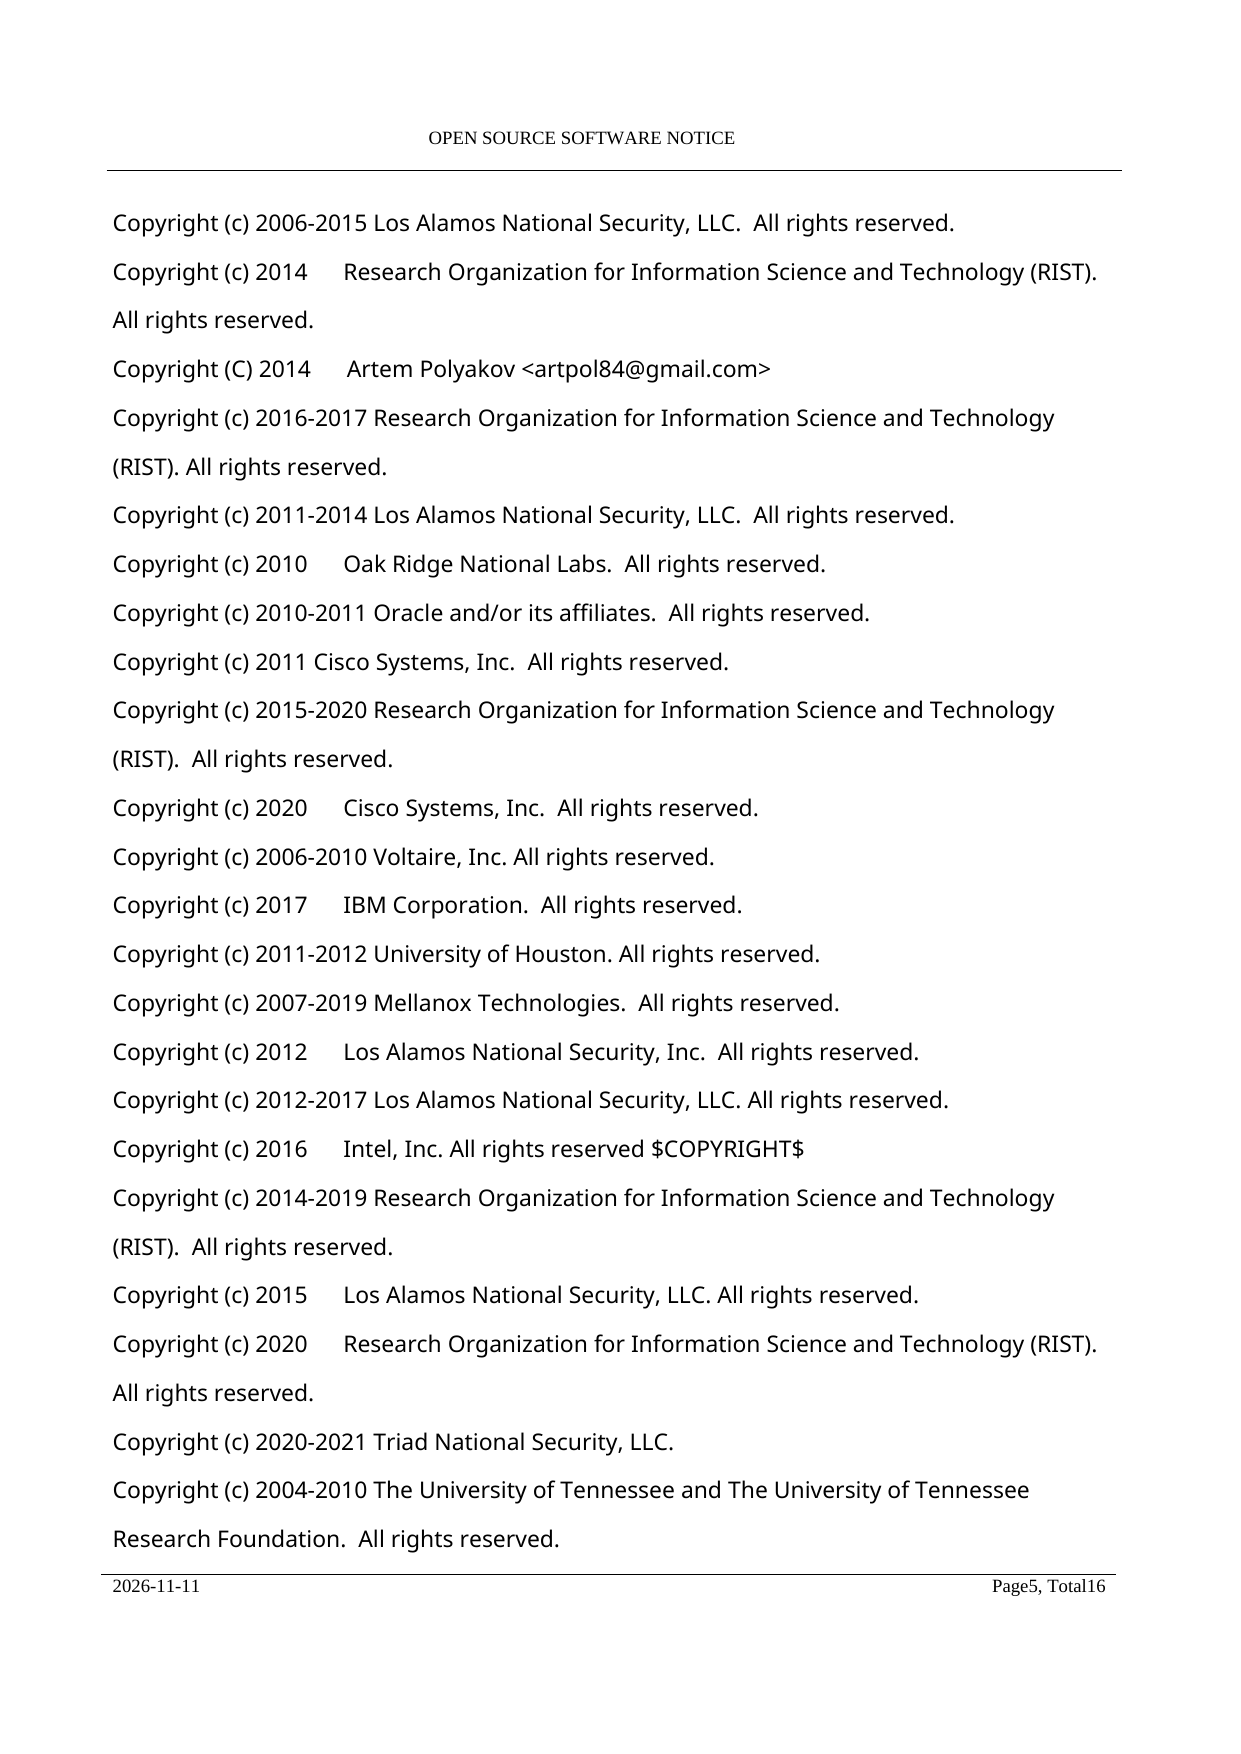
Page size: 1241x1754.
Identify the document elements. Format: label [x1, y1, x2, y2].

text [112, 206, 1128, 1555]
